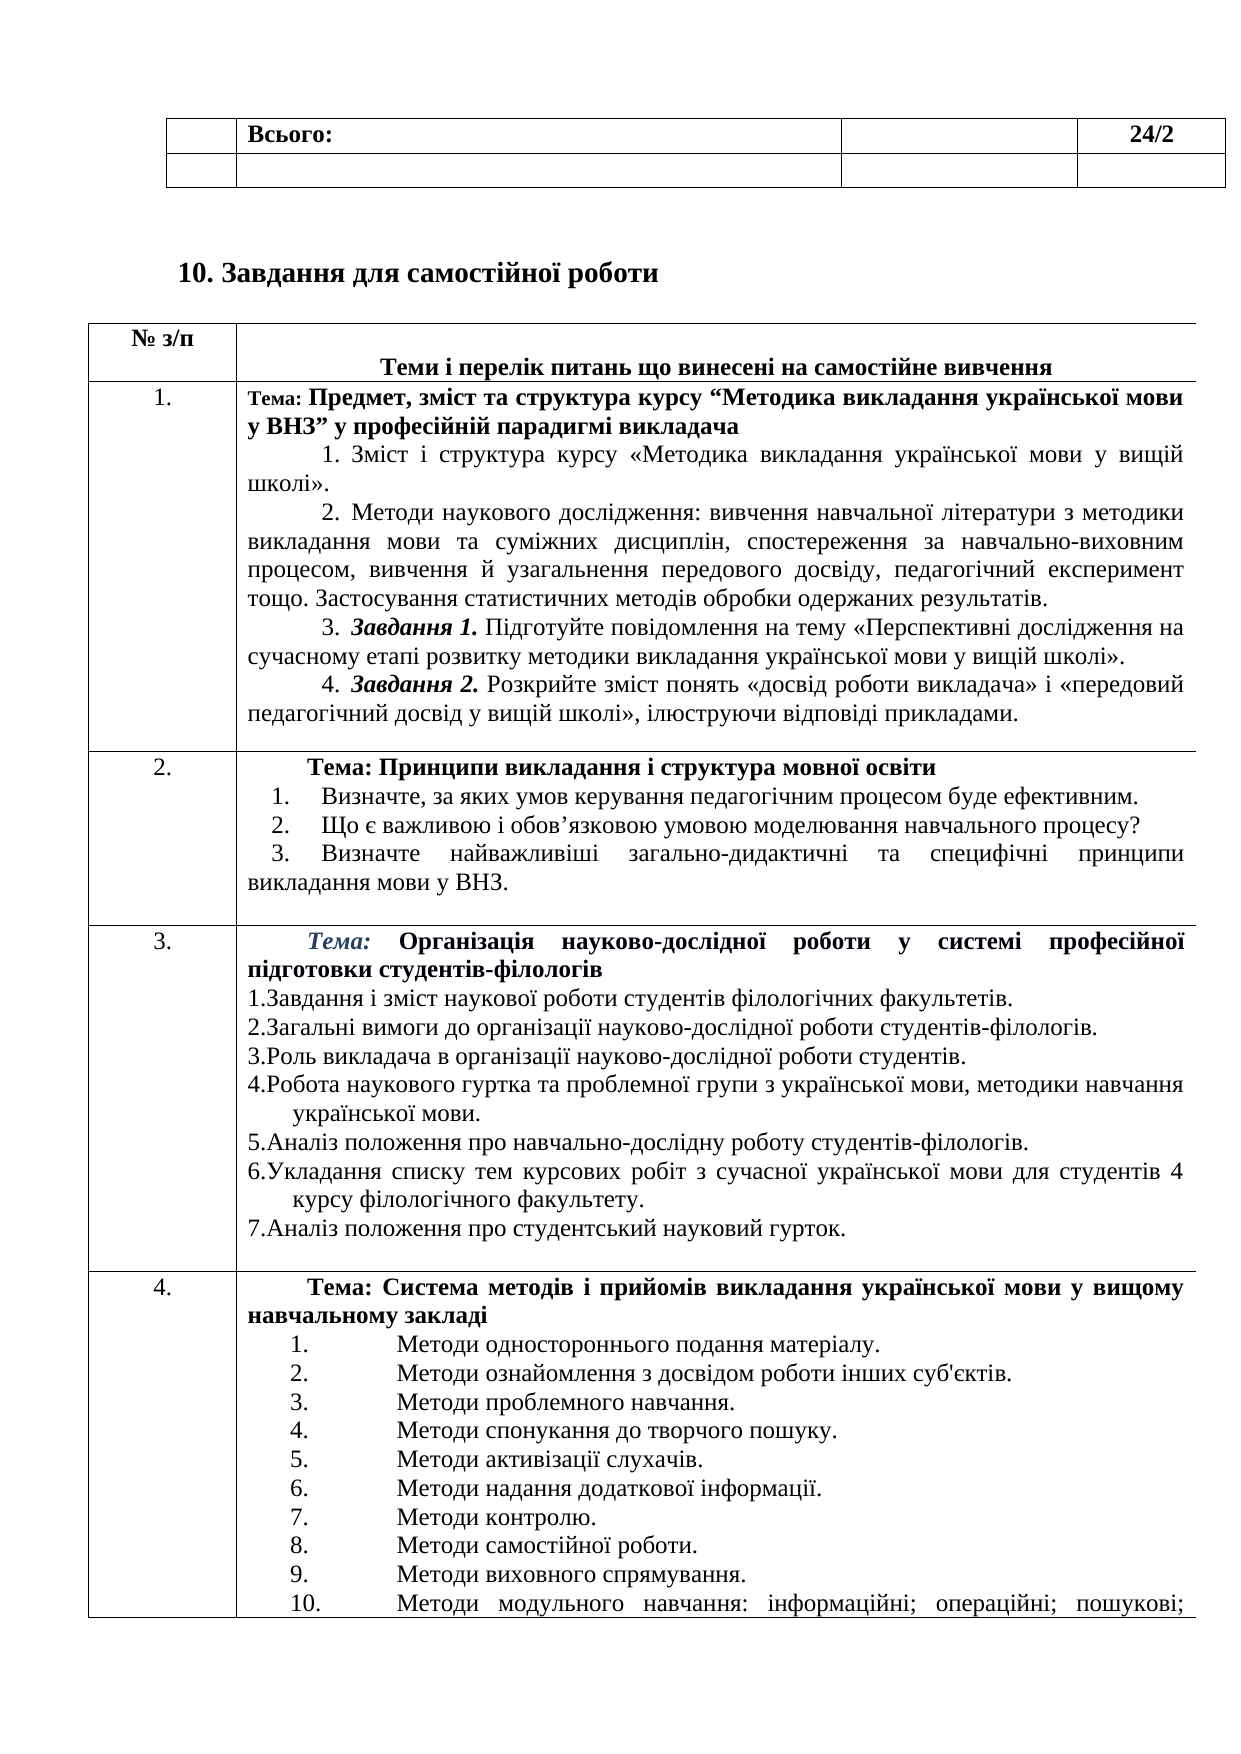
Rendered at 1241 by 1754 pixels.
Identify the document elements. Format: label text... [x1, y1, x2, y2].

table_cell Тема: Організація науково-дослідної роботи у системі професійної підготовки студентів-філологів 1.Завдання і зміст наукової роботи студентів філологічних факультетів. 2.Загальні вимоги до організації науково-дослідної роботи студентів-філологів. 3.Роль викладача в організації науково-дослідної роботи студентів. 4.Робота наукового гуртка та проблемної групи з української мови, методики навчання української мови. 5.Аналіз положення про навчально-дослідну роботу студентів-філологів. 6.Укладання списку тем курсових робіт з сучасної української мови для студентів 4 курсу філологічного факультету. 7.Аналіз положення про студентський науковий гурток. [237, 926, 1196, 1271]
table_cell Всього: [237, 119, 841, 153]
table_header Теми і перелік питань що винесені на самостійне вивчення [237, 324, 1196, 381]
table_cell [167, 154, 236, 187]
table_cell 1. [89, 382, 236, 751]
table_cell 2. [89, 752, 236, 925]
table_cell [1078, 154, 1225, 187]
table_cell 24/2 [1078, 119, 1225, 153]
table_cell [167, 119, 236, 153]
table_cell 4. [89, 1272, 236, 1617]
table_cell Тема: Предмет, зміст та структура курсу “Методика викладання української мови у ВНЗ” у професійній парадигмі викладача Зміст і структура курсу «Методика викладання української мови у вищій школі». Методи наукового дослідження: вивчення навчальної літератури з методики викладання мови та суміжних дисциплін, спостереження за навчально-виховним процесом, вивчення й узагальнення передового досвіду, педагогічний експеримент тощо. Застосування статистичних методів обробки одержаних результатів. Завдання 1. Підготуйте повідомлення на тему «Перспективні дослідження на сучасному етапі розвитку методики викладання української мови у вищій школі». Завдання 2. Розкрийте зміст понять «досвід роботи викладача» і «передовий педагогічний досвід у вищій школі», ілюструючи відповіді прикладами. [237, 382, 1196, 751]
table_cell [842, 119, 1077, 153]
table_cell [842, 154, 1077, 187]
table_cell 3. [89, 926, 236, 1271]
table_cell [237, 154, 841, 187]
table_cell Тема: Принципи викладання і структура мовної освіти Визначте, за яких умов керування педагогічним процесом буде ефективним. Що є важливою і обов’язковою умовою моделювання навчального процесу? Визначте найважливіші загально-дидактичні та специфічні принципи викладання мови у ВНЗ. [237, 752, 1196, 925]
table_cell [237, 1272, 1196, 1617]
table_header № з/п [89, 324, 236, 381]
text 10. Завдання для самостійної роботи [177, 255, 1152, 289]
